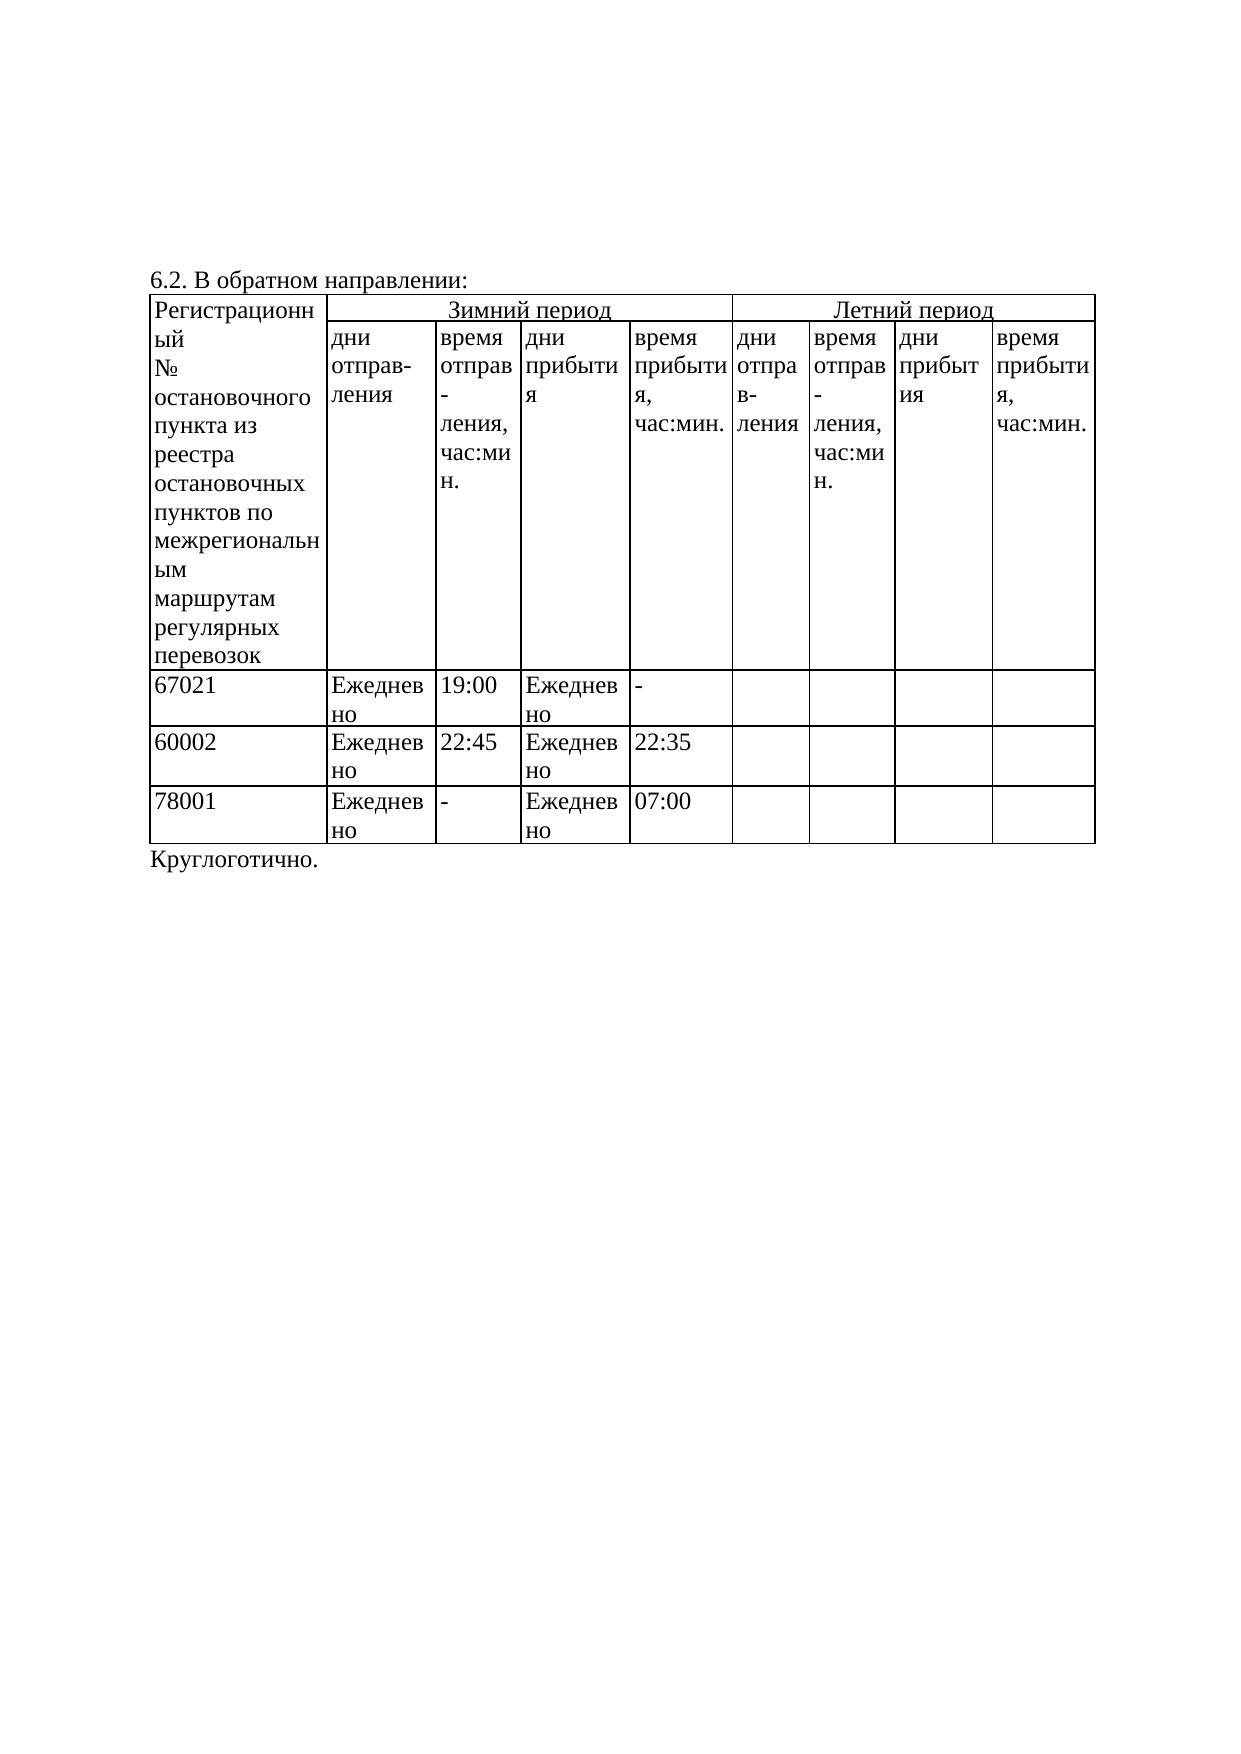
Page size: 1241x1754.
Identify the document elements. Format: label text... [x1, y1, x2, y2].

table_cell Ежедневно [522, 671, 629, 725]
table_cell Ежедневно [522, 727, 629, 785]
table_cell дни отправ- ления [328, 322, 435, 669]
table_cell [810, 671, 894, 725]
table_cell [810, 787, 894, 843]
table_cell [896, 727, 992, 785]
table_cell [733, 727, 809, 785]
table_cell Ежедневно [328, 727, 435, 785]
table_cell Ежедневно [522, 787, 629, 843]
table_cell 19:00 [437, 671, 520, 725]
table_header Зимний период [328, 295, 732, 320]
text Круглоготично. [150, 844, 1091, 873]
table_cell [733, 787, 809, 843]
table_cell [896, 787, 992, 843]
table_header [151, 295, 326, 669]
table_cell дни отправ- ления [733, 322, 809, 669]
table_cell 78001 [151, 787, 326, 843]
table_header Летний период период [733, 295, 1094, 320]
table_cell [993, 787, 1094, 843]
table_cell [993, 671, 1094, 725]
table_cell [896, 671, 992, 725]
table_cell Ежедневно [328, 787, 435, 843]
table_cell 07:00 [631, 787, 732, 843]
text 6.2. В обратном направлении: [150, 265, 1090, 294]
table_cell дни прибытия [522, 322, 629, 669]
table_cell 22:35 [631, 727, 732, 785]
table_cell - [631, 671, 732, 725]
table_cell 67021 [151, 671, 326, 725]
table_cell 22:45 [437, 727, 520, 785]
table_cell время прибытия, час:мин. [993, 322, 1094, 669]
table_cell дни прибытия [896, 322, 992, 669]
table_cell 60002 [151, 727, 326, 785]
table_cell [810, 727, 894, 785]
table_cell время отправ- ления, час:мин. [437, 322, 520, 669]
table_cell Ежедневно [328, 671, 435, 725]
table_cell время отправ- ления, час:мин. [810, 322, 894, 669]
table_cell - [437, 787, 520, 843]
table_cell [733, 671, 809, 725]
table_cell время прибытия, час:мин. [631, 322, 732, 669]
table_cell [993, 727, 1094, 785]
